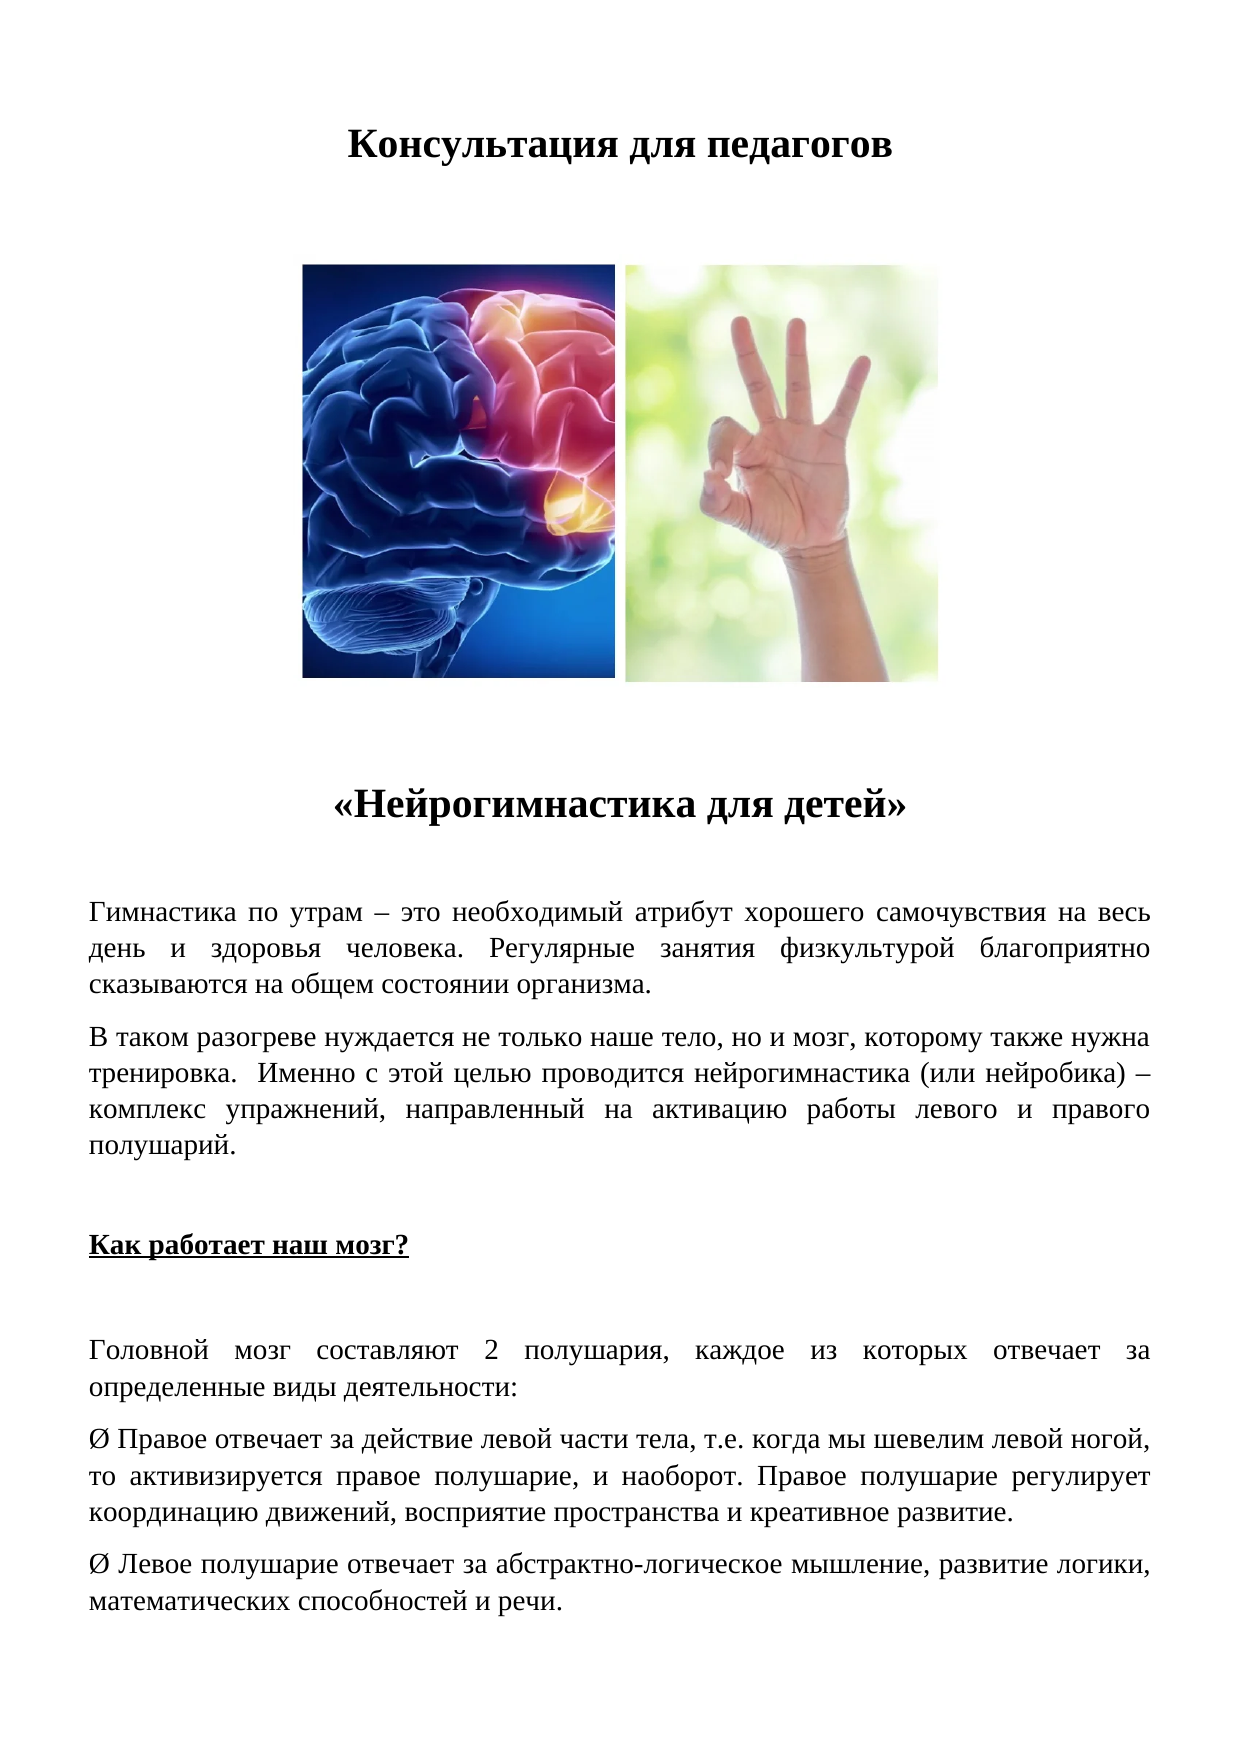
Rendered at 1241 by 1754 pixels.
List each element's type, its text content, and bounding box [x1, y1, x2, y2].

text Консультация для педагогов [89, 118, 1152, 166]
picture [292, 254, 948, 692]
text Ø Правое отвечает за действие левой части тела, т.е. когда мы шевелим левой ногой, то активизируется правое полушарие, и наоборот. Правое полушарие регулирует координацию движений, восприятие пространства и креативное развитие. [89, 1421, 1152, 1527]
text Головной мозг составляют 2 полушария, каждое из которых отвечает за определенные виды деятельности: [89, 1332, 1152, 1402]
text Как работает наш мозг? [89, 1227, 1152, 1260]
text В таком разогреве нуждается не только наше тело, но и мозг, которому также нужна тренировка. Именно с этой целью проводится нейрогимнастика (или нейробика) – комплекс упражнений, направленный на активацию работы левого и правого полушарий. [89, 1019, 1152, 1161]
text Гимнастика по утрам – это необходимый атрибут хорошего самочувствия на весь день и здоровья человека. Регулярные занятия физкультурой благоприятно сказываются на общем состоянии организма. [89, 894, 1152, 999]
text Ø Левое полушарие отвечает за абстрактно-логическое мышление, развитие логики, математических способностей и речи. [89, 1547, 1152, 1616]
text «Нейрогимнастика для детей» [89, 778, 1152, 826]
